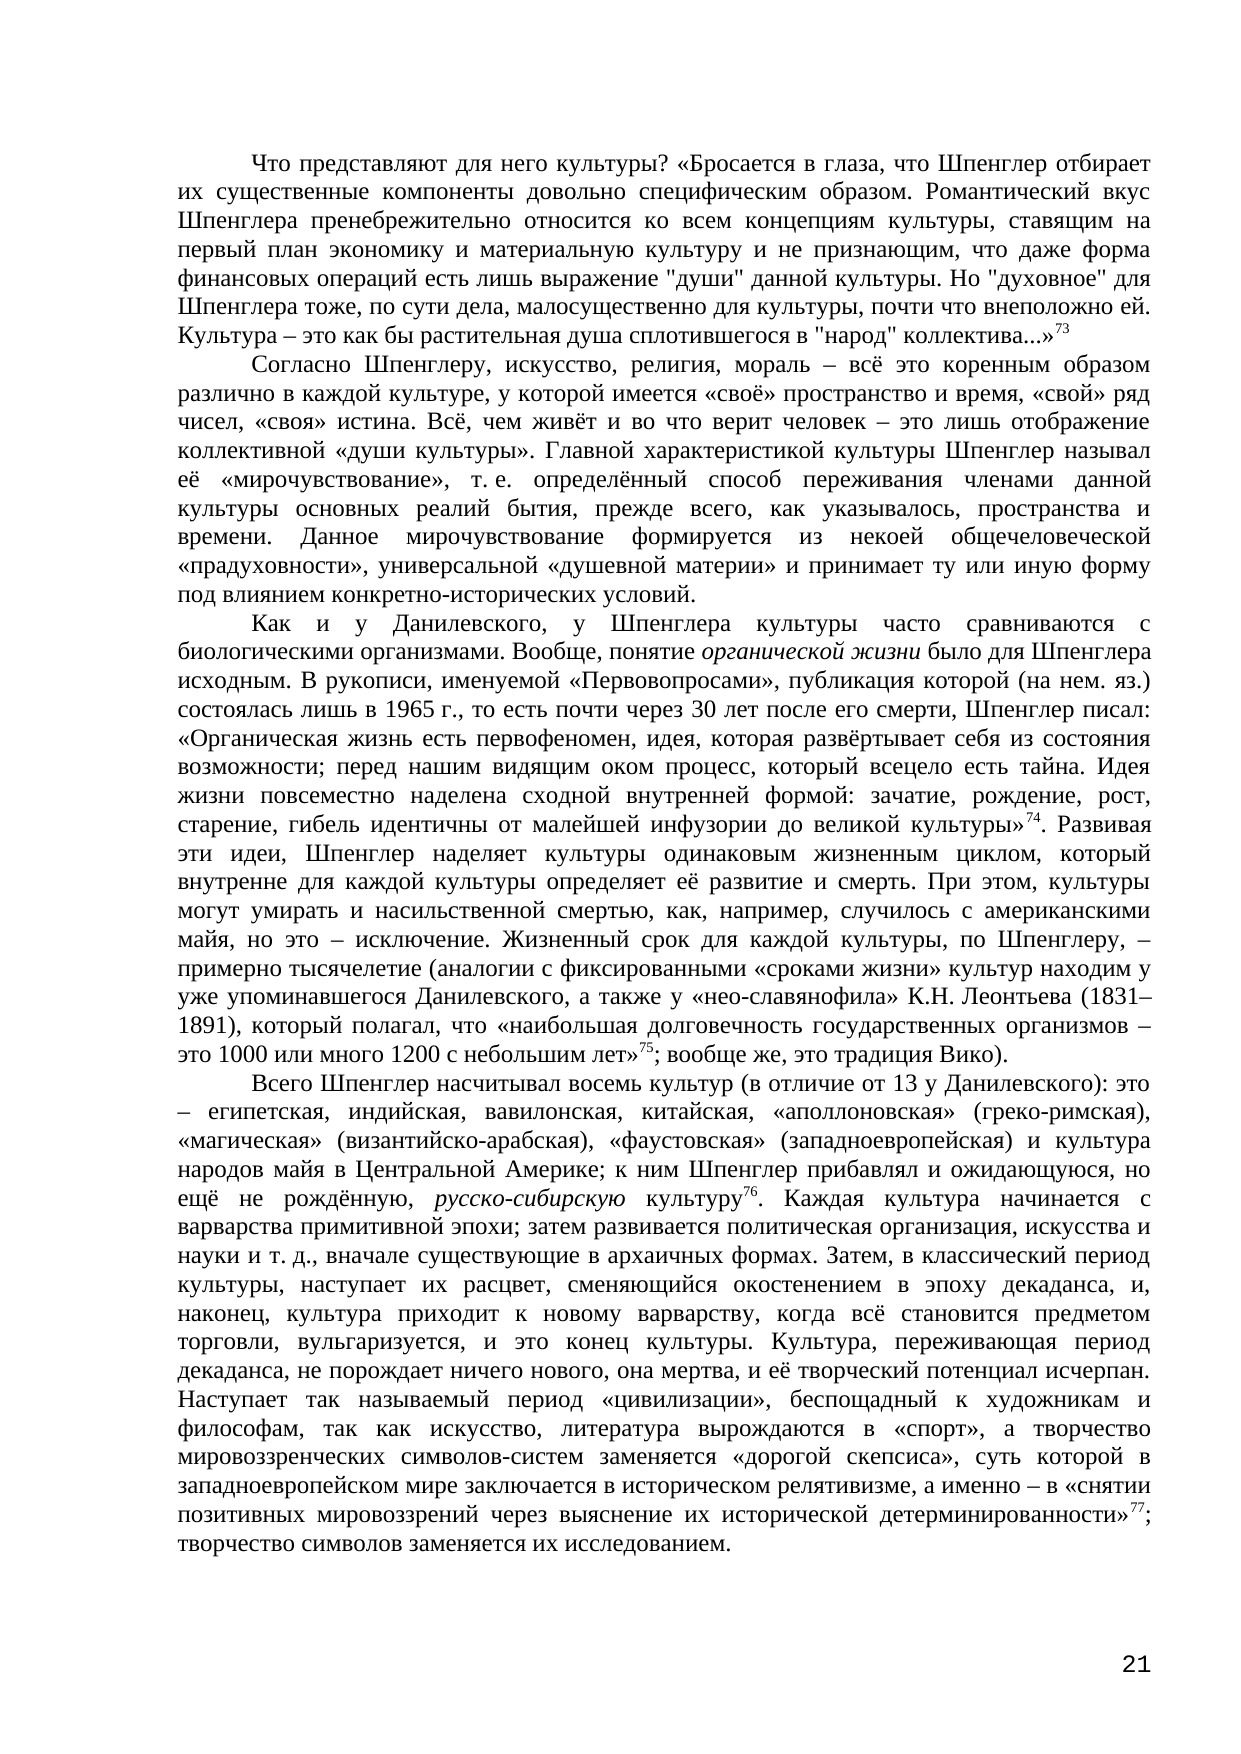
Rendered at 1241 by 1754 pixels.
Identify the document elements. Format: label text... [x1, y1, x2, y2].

text Согласно Шпенглеру, искусство, религия, мораль – всё это коренным образом различно в каждой культуре, у которой имеется «своё» пространство и время, «свой» ряд чисел, «своя» истина. Всё, чем живёт и во что верит человек – это лишь отображение коллективной «души культуры». Главной характеристикой культуры Шпенглер называл её «мирочувствование», т. е. определённый способ переживания членами данной культуры основных реалий бытия, прежде всего, как указывалось, пространства и времени. Данное мирочувствование формируется из некоей общечеловеческой «прадуховности», универсальной «душевной материи» и принимает ту или иную форму под влиянием конкретно-исторических условий. [177, 349, 1152, 608]
text Что представляют для него культуры? «Бросается в глаза, что Шпенглер отбирает их существенные компоненты довольно специфическим образом. Романтический вкус Шпенглера пренебрежительно относится ко всем концепциям культуры, ставящим на первый план экономику и материальную культуру и не признающим, что даже форма финансовых операций есть лишь выражение "души" данной культуры. Но "духовное" для Шпенглера тоже, по сути дела, малосущественно для культуры, почти что внеположно ей. Культура – это как бы растительная душа сплотившегося в "народ" коллектива...» [177, 148, 1152, 349]
text Как и у Данилевского, у Шпенглера культуры часто сравниваются с биологическими организмами. Вообще, понятие органической жизни было для Шпенглера исходным. В рукописи, именуемой «Первовопросами», публикация которой (на нем. яз.) состоялась лишь в 1965 г., то есть почти через 30 лет после его смерти, Шпенглер писал: «Органическая жизнь есть первофеномен, идея, которая развёртывает себя из состояния возможности; перед нашим видящим оком процесс, который всецело есть тайна. Идея жизни повсеместно наделена сходной внутренней формой: зачатие, рождение, рост, старение, гибель идентичны от малейшей инфузории до великой культуры». Развивая эти идеи, Шпенглер наделяет культуры одинаковым жизненным циклом, который внутренне для каждой культуры определяет её развитие и смерть. При этом, культуры могут умирать и насильственной смертью, как, например, случилось с американскими майя, но это – исключение. Жизненный срок для каждой культуры, по Шпенглеру, – примерно тысячелетие (аналогии с фиксированными «сроками жизни» культур находим у уже упоминавшегося Данилевского, а также у «нео-славянофила» К.Н. Леонтьева (1831–1891), который полагал, что «наибольшая долговечность государственных организмов – это 1000 или много 1200 с небольшим лет»; вообще же, это традиция Вико). [177, 608, 1152, 1068]
text Всего Шпенглер насчитывал восемь культур (в отличие от 13 у Данилевского): это – египетская, индийская, вавилонская, китайская, «аполлоновская» (греко-римская), «магическая» (византийско-арабская), «фаустовская» (западноевропейская) и культура народов майя в Центральной Америке; к ним Шпенглер прибавлял и ожидающуюся, но ещё не рождённую, русско-сибирскую культуру. Каждая культура начинается с варварства примитивной эпохи; затем развивается политическая организация, искусства и науки и т. д., вначале существующие в архаичных формах. Затем, в классический период культуры, наступает их расцвет, сменяющийся окостенением в эпоху декаданса, и, наконец, культура приходит к новому варварству, когда всё становится предметом торговли, вульгаризуется, и это конец культуры. Культура, переживающая период декаданса, не порождает ничего нового, она мертва, и её творческий потенциал исчерпан. Наступает так называемый период «цивилизации», беспощадный к художникам и философам, так как искусство, литература вырождаются в «спорт», а творчество мировоззренческих символов-систем заменяется «дорогой скепсиса», суть которой в западноевропейском мире заключается в историческом релятивизме, а именно – в «снятии позитивных мировоззрений через выяснение их исторической детерминированности»; творчество символов заменяется их исследованием. [177, 1068, 1152, 1556]
